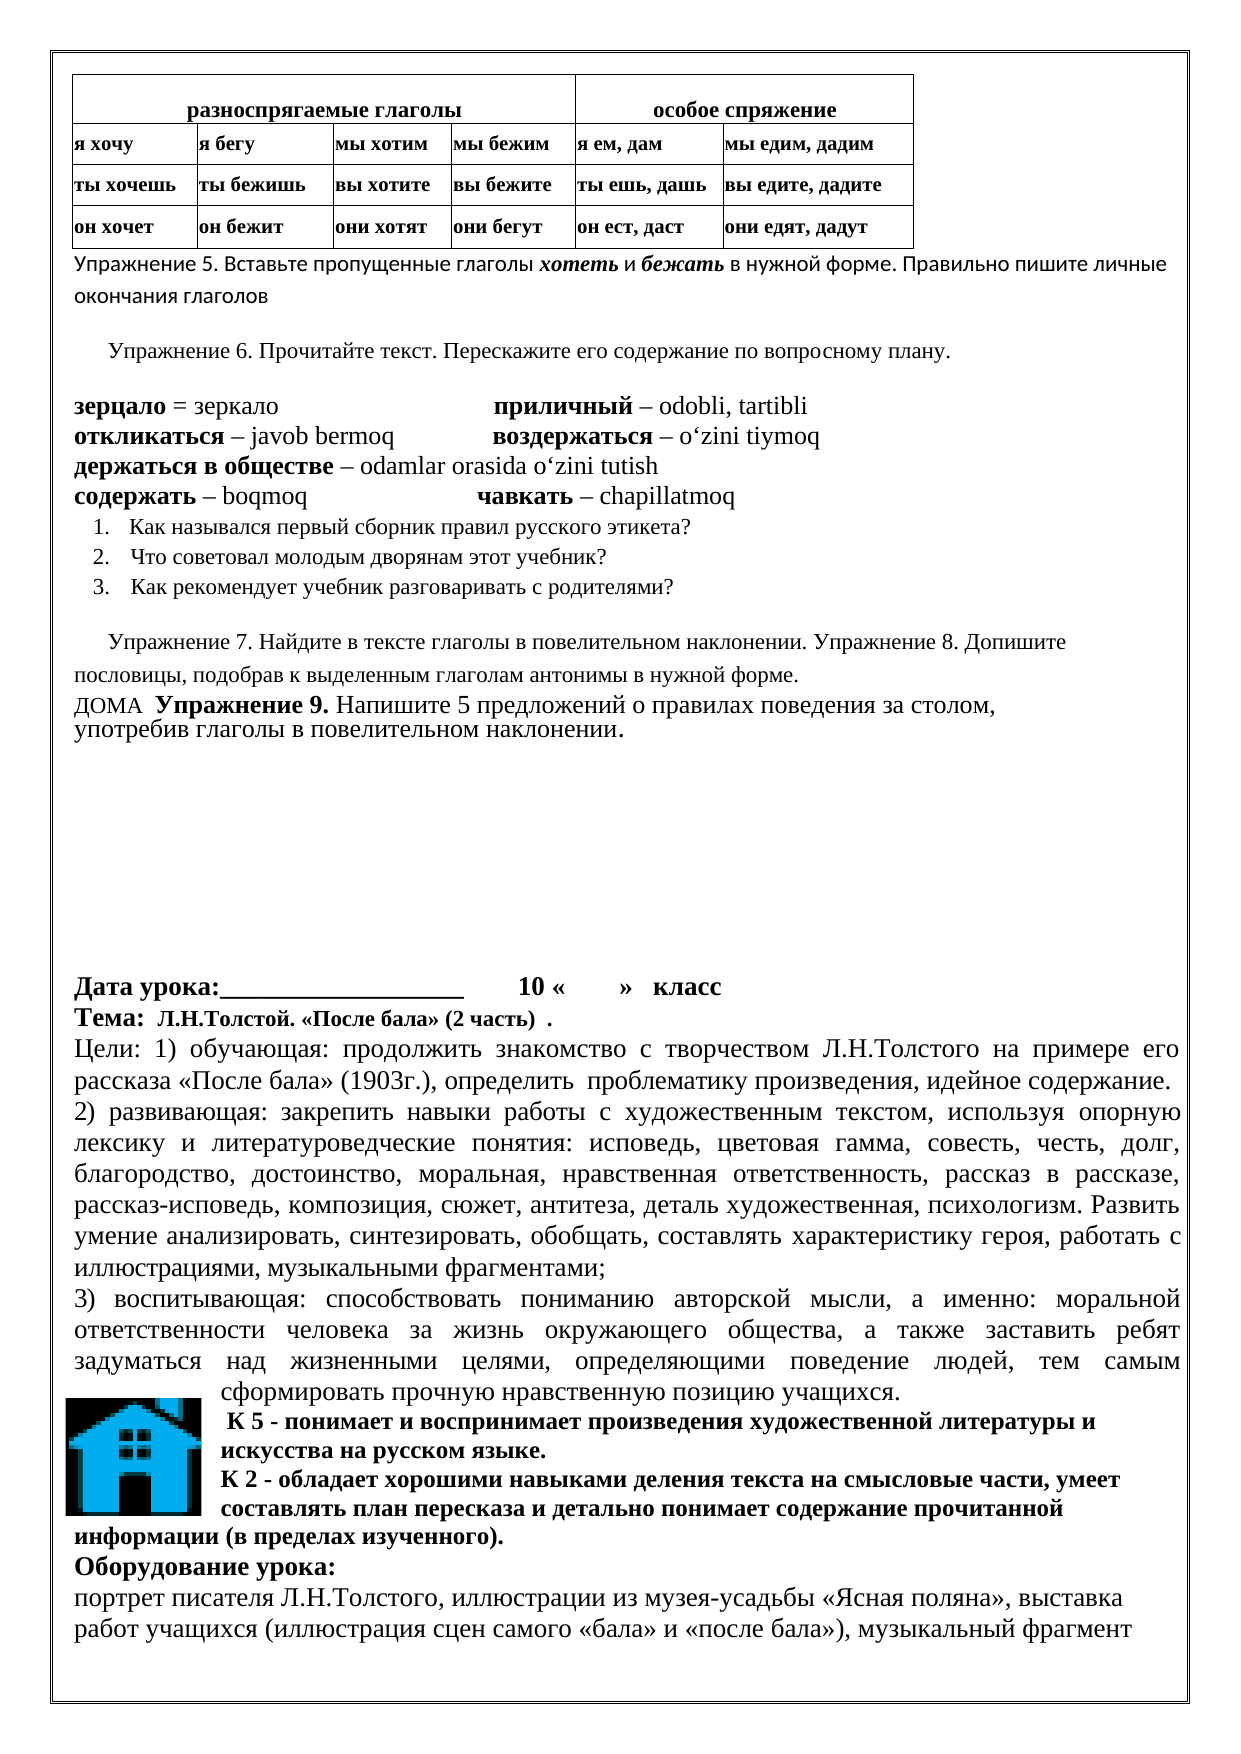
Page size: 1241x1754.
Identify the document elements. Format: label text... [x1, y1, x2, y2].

table_cell я бегу [198, 124, 333, 164]
text откликаться – javob bermoq воздержаться – o‘zini tiymoq [74, 420, 1181, 450]
table_cell ты ешь, дашь [576, 165, 723, 205]
text К 5 - понимает и воспринимает произведения художественной литературы и искусства на русском языке. [202, 1406, 1181, 1464]
table_cell он хочет [73, 206, 197, 248]
text Упражнение 5. Вставьте пропущенные глаголы хотеть и бежать в нужной форме. Правильно пишите личные окончания глаголов [74, 249, 1181, 309]
table_cell вы бежите [452, 165, 575, 205]
table_cell ты бежишь [198, 165, 333, 205]
text употребив глаголы в повелительном наклонении. [74, 719, 1181, 742]
table_cell мы едим, дадим [724, 124, 913, 164]
text Упражнение 6. Прочитайте текст. Перескажите его содержание по вопросному плану. [74, 334, 1181, 365]
table_cell мы бежим [452, 124, 575, 164]
text Дата урока:__________________ 10 « » класс [74, 970, 1181, 1001]
table_header особое спряжение [576, 75, 913, 122]
text К 2 - обладает хорошими навыками деления текста на смысловые части, умеет составлять план пересказа и детально понимает содержание прочитанной информации (в пределах изученного). [74, 1464, 1181, 1550]
list Как назывался первый сборник правил русского этикета? [93, 510, 1181, 540]
text содержать – boqmoq чавкать – chapillatmoq [74, 480, 1181, 510]
text Оборудование урока: [74, 1550, 1181, 1581]
text 3) воспитывающая: способствовать пониманию авторской мысли, а именно: моральной ответственности человека за жизнь окружающего общества, а также заставить ребят задуматься над жизненными целями, определяющими поведение людей, тем самым сформировать прочную нравственную позицию учащихся. [74, 1282, 1181, 1406]
table_cell вы хотите [334, 165, 451, 205]
table_cell вы едите, дадите [724, 165, 913, 205]
table_cell я хочу [73, 124, 197, 164]
table_cell они хотят [334, 206, 451, 248]
table_cell я ем, дам [576, 124, 723, 164]
text зерцало = зеркало приличный – odobli, tartibli [74, 390, 1181, 420]
text ДОМА Упражнение 9. Напишите 5 предложений о правилах поведения за столом, [74, 689, 1181, 719]
text Цели: 1) обучающая: продолжить знакомство с творчеством Л.Н.Толстого на примере его рассказа «После бала» (1903г.), определить проблематику произведения, идейное содержание. [74, 1033, 1181, 1095]
table_header разноспрягаемые глаголы [73, 75, 575, 122]
text держаться в обществе – odamlar orasida o‘zini tutish [74, 450, 1181, 480]
table_cell мы хотим [334, 124, 451, 164]
list Что советовал молодым дворянам этот учебник? [93, 540, 1181, 570]
table_cell ты хочешь [73, 165, 197, 205]
table_cell он ест, даст [576, 206, 723, 248]
table_cell они едят, дадут [724, 206, 913, 248]
text Тема: Л.Н.Толстой. «После бала» (2 часть) . [74, 1001, 1181, 1033]
text Упражнение 7. Найдите в тексте глаголы в повелительном наклонении. Упражнение 8. Допишите пословицы, подобрав к выделенным глаголам антонимы в нужной форме. [74, 623, 1181, 689]
table_cell они бегут [452, 206, 575, 248]
list Как рекомендует учебник разговаривать с родителями? [93, 570, 1181, 600]
table_cell он бежит [198, 206, 333, 248]
text 2) развивающая: закрепить навыки работы с художественным текстом, используя опорную лексику и литературоведческие понятия: исповедь, цветовая гамма, совесть, честь, долг, благородство, достоинство, моральная, нравственная ответственность, рассказ в рассказе, рассказ-исповедь, композиция, сюжет, антитеза, деталь художественная, психологизм. Развить умение анализировать, синтезировать, обобщать, составлять характеристику героя, работать с иллюстрациями, музыкальными фрагментами; [74, 1095, 1181, 1282]
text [74, 1581, 1181, 1643]
